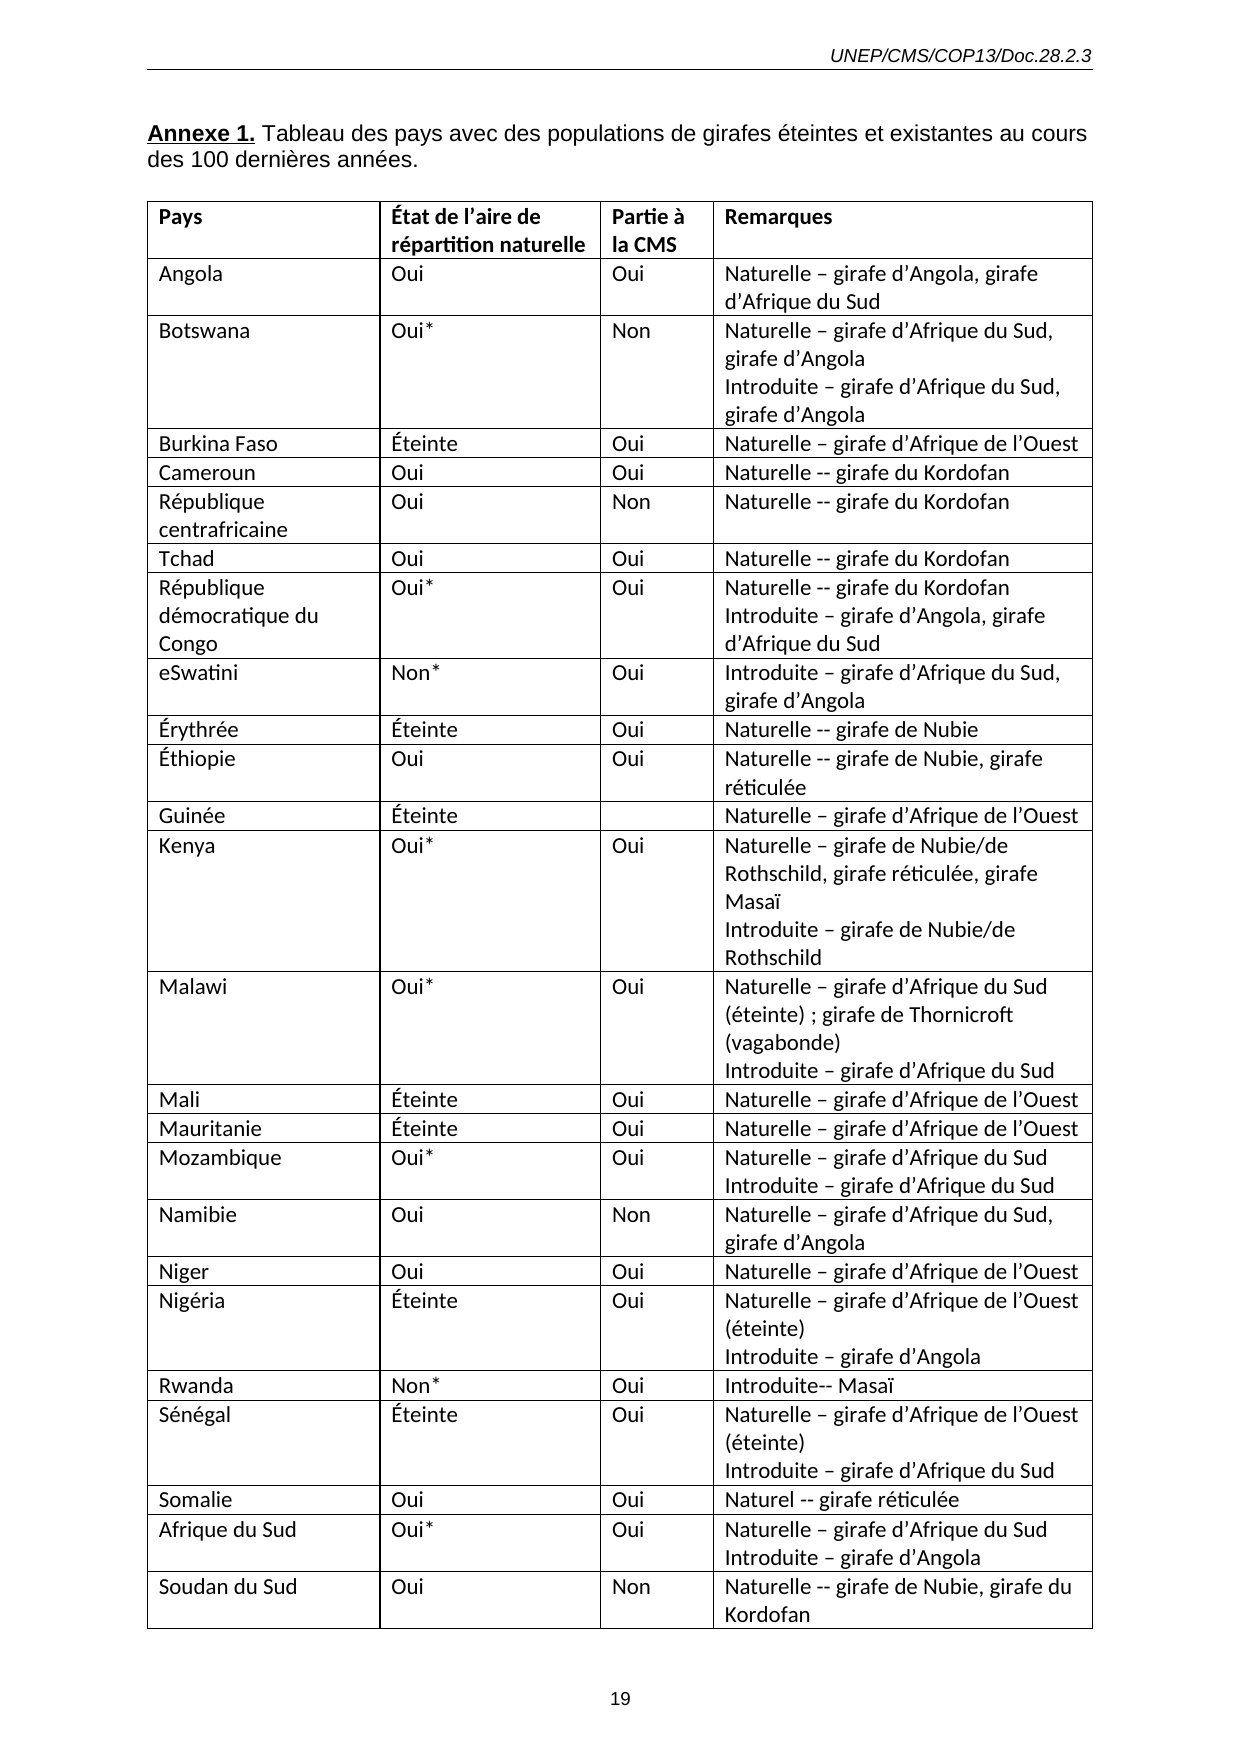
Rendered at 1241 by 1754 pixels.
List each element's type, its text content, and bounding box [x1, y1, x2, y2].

table_cell [601, 802, 713, 830]
table_cell Oui [601, 1257, 713, 1285]
table_cell Oui [381, 1200, 600, 1256]
table_cell Oui [381, 458, 600, 486]
table_cell Oui* [381, 316, 600, 428]
table_cell Introduite – girafe d’Afrique du Sud, girafe d’Angola [714, 659, 1092, 714]
table_cell Éteinte [381, 1114, 600, 1142]
table_cell Niger [148, 1257, 379, 1285]
table_cell Mozambique [148, 1143, 379, 1199]
table_cell Oui* [381, 972, 600, 1084]
table_cell Oui [381, 544, 600, 572]
table_cell Angola [148, 259, 379, 315]
table_cell Oui [381, 259, 600, 315]
table_cell Oui [601, 745, 713, 801]
table_cell Oui* [381, 1515, 600, 1571]
table_cell Oui [601, 1515, 713, 1571]
table_cell Oui [601, 544, 713, 572]
table_cell Namibie [148, 1200, 379, 1256]
table_cell Kenya [148, 831, 379, 971]
table_cell Oui [601, 972, 713, 1084]
table_cell Éteinte [381, 429, 600, 457]
table_cell Naturelle -- girafe du Kordofan [714, 544, 1092, 572]
table_cell Non [601, 1572, 713, 1628]
table_cell Naturel -- girafe réticulée [714, 1486, 1092, 1514]
table_cell Non* [381, 1371, 600, 1399]
table_cell Naturelle -- girafe du Kordofan Introduite – girafe d’Angola, girafe d’Afrique du Sud [714, 573, 1092, 657]
table_cell Naturelle – girafe d’Afrique du Sud (éteinte) ; girafe de Thornicroft (vagabonde) Introduite – girafe d’Afrique du Sud [714, 972, 1092, 1084]
table_cell Nigéria [148, 1286, 379, 1370]
table_cell Somalie [148, 1486, 379, 1514]
table_cell Non [601, 1200, 713, 1256]
table_cell Oui* [381, 573, 600, 657]
table_cell Naturelle – girafe d’Afrique de l’Ouest (éteinte) Introduite – girafe d’Afrique du Sud [714, 1401, 1092, 1484]
table_cell Éteinte [381, 1286, 600, 1370]
table_cell Oui [601, 1085, 713, 1113]
table_cell Oui [381, 1486, 600, 1514]
table_cell Éteinte [381, 1085, 600, 1113]
table_cell Oui [601, 259, 713, 315]
table_cell Introduite-- Masaï [714, 1371, 1092, 1399]
table_cell Naturelle – girafe d’Afrique du Sud Introduite – girafe d’Afrique du Sud [714, 1143, 1092, 1199]
table_cell Naturelle -- girafe du Kordofan [714, 458, 1092, 486]
table_cell Oui [601, 659, 713, 714]
table_cell Mali [148, 1085, 379, 1113]
table_cell Non* [381, 659, 600, 714]
table_cell République centrafricaine [148, 487, 379, 543]
table_cell Naturelle – girafe d’Afrique de l’Ouest [714, 429, 1092, 457]
table_cell Sénégal [148, 1401, 379, 1484]
table_cell Botswana [148, 316, 379, 428]
table_cell Oui [381, 1257, 600, 1285]
table_cell Naturelle – girafe d’Afrique de l’Ouest [714, 1257, 1092, 1285]
table_cell Oui [601, 1371, 713, 1399]
table_header Partie à la CMS [601, 202, 713, 258]
table_cell Tchad [148, 544, 379, 572]
table_cell Guinée [148, 802, 379, 830]
table_cell Oui [601, 1401, 713, 1484]
table_cell Naturelle – girafe d’Afrique du Sud Introduite – girafe d’Angola [714, 1515, 1092, 1571]
table_cell Oui [601, 716, 713, 743]
table_cell Éteinte [381, 716, 600, 743]
table_cell Afrique du Sud [148, 1515, 379, 1571]
table_cell Oui* [381, 831, 600, 971]
table_cell Oui [601, 831, 713, 971]
table_cell République démocratique du Congo [148, 573, 379, 657]
table_cell Naturelle -- girafe de Nubie, girafe réticulée [714, 745, 1092, 801]
table_cell Érythrée [148, 716, 379, 743]
table_header État de l’aire de répartition naturelle [381, 202, 600, 258]
table_cell Soudan du Sud [148, 1572, 379, 1628]
table_cell Oui [601, 573, 713, 657]
table_cell Naturelle – girafe d’Afrique de l’Ouest [714, 1085, 1092, 1113]
table_cell Oui [601, 429, 713, 457]
table_cell Mauritanie [148, 1114, 379, 1142]
table_cell Oui [381, 745, 600, 801]
table_cell Malawi [148, 972, 379, 1084]
table_cell Cameroun [148, 458, 379, 486]
table_cell Non [601, 487, 713, 543]
table_cell Oui [601, 1286, 713, 1370]
table_cell Naturelle -- girafe de Nubie, girafe du Kordofan [714, 1572, 1092, 1628]
table_cell Oui [381, 487, 600, 543]
table_cell eSwatini [148, 659, 379, 714]
table_header Remarques [714, 202, 1092, 258]
text Annexe 1. Tableau des pays avec des populations de girafes éteintes et existantes au cours des 100 dernières années. [147, 120, 1093, 173]
table_cell Naturelle – girafe d’Afrique du Sud, girafe d’Angola [714, 1200, 1092, 1256]
table_cell Éthiopie [148, 745, 379, 801]
table_cell Non [601, 316, 713, 428]
table_cell Oui [601, 1486, 713, 1514]
table_cell Naturelle – girafe de Nubie/de Rothschild, girafe réticulée, girafe Masaï Introduite – girafe de Nubie/de Rothschild [714, 831, 1092, 971]
table_cell Oui [601, 458, 713, 486]
table_cell Oui [601, 1114, 713, 1142]
table_cell Naturelle – girafe d’Afrique de l’Ouest [714, 802, 1092, 830]
table_header Pays [148, 202, 379, 258]
table_cell Oui [381, 1572, 600, 1628]
table_cell Naturelle – girafe d’Afrique de l’Ouest [714, 1114, 1092, 1142]
table_cell Naturelle – girafe d’Afrique de l’Ouest (éteinte) Introduite – girafe d’Angola [714, 1286, 1092, 1370]
table_cell Naturelle -- girafe du Kordofan [714, 487, 1092, 543]
table_cell Naturelle -- girafe de Nubie [714, 716, 1092, 743]
table_cell Éteinte [381, 802, 600, 830]
table_cell Burkina Faso [148, 429, 379, 457]
table_cell Oui [601, 1143, 713, 1199]
table_cell Naturelle – girafe d’Afrique du Sud, girafe d’Angola Introduite – girafe d’Afrique du Sud, girafe d’Angola [714, 316, 1092, 428]
table_cell Oui* [381, 1143, 600, 1199]
table_cell Rwanda [148, 1371, 379, 1399]
table_cell Naturelle – girafe d’Angola, girafe d’Afrique du Sud [714, 259, 1092, 315]
table_cell Éteinte [381, 1401, 600, 1484]
